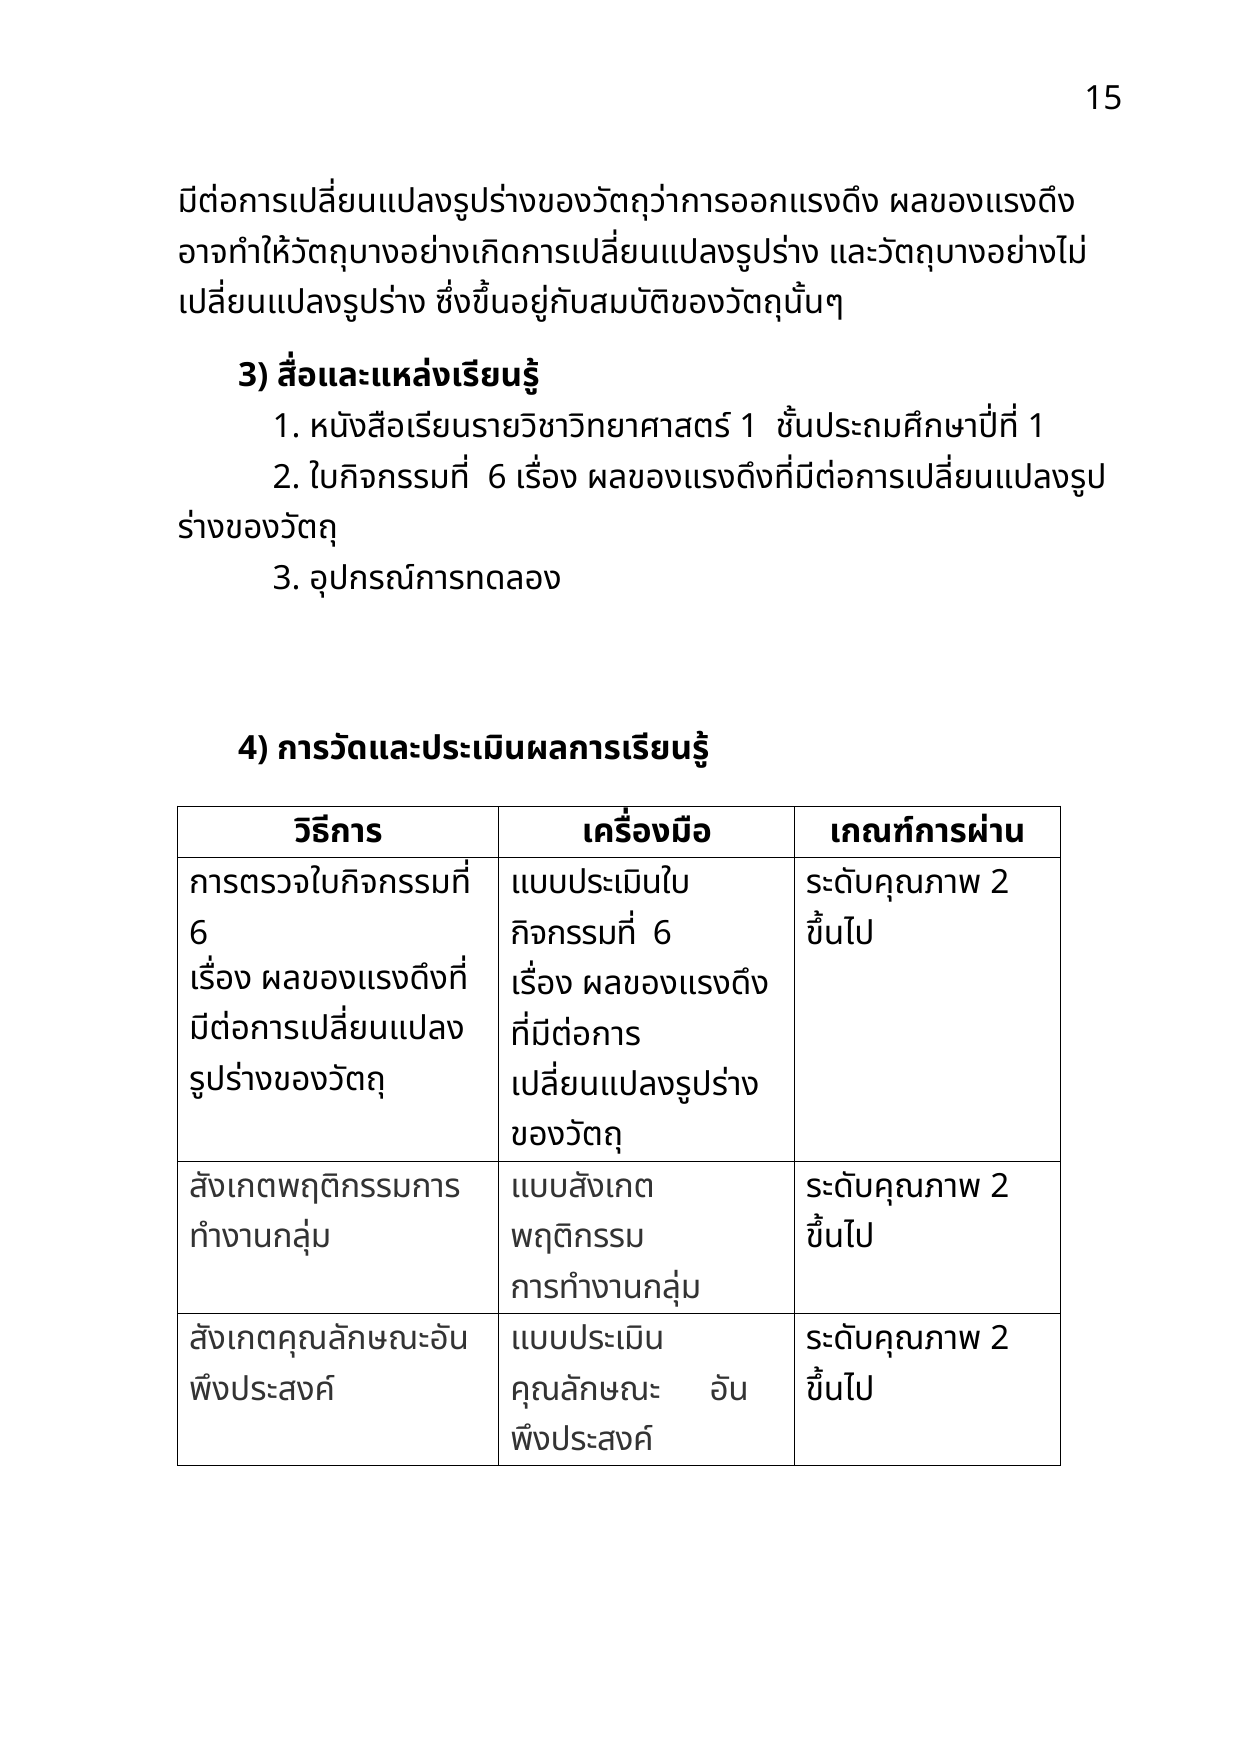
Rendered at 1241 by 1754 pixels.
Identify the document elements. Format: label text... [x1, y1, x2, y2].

table_header เกณฑ์การผ่าน [795, 807, 1060, 857]
table_header เครื่องมือ [499, 807, 794, 857]
table_cell การตรวจใบกิจกรรมที่ 6 เรื่อง ผลของแรงดึงที่มีต่อการเปลี่ยนแปลงรูปร่างของวัตถุ [178, 858, 498, 1161]
text 1. หนังสือเรียนรายวิชาวิทยาศาสตร์ 1 ชั้นประถมศึกษาปี่ที่ 1 [177, 402, 1122, 452]
table_cell ระดับคุณภาพ 2 ขึ้นไป [795, 1162, 1060, 1313]
table_cell สังเกตคุณลักษณะอันพึงประสงค์ [178, 1314, 498, 1465]
table_cell แบบประเมินใบกิจกรรมที่ 6 เรื่อง ผลของแรงดึงที่มีต่อการเปลี่ยนแปลงรูปร่างของวัตถุ [499, 858, 794, 1161]
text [177, 177, 1122, 328]
table_header วิธีการ [178, 807, 498, 857]
table_cell สังเกตพฤติกรรมการทำงานกลุ่ม [178, 1162, 498, 1313]
text 3) สื่อและแหล่งเรียนรู้ [177, 351, 1122, 402]
table_cell ระดับคุณภาพ 2 ขึ้นไป [795, 1314, 1060, 1465]
text 3. อุปกรณ์การทดลอง [177, 553, 1122, 604]
text 4) การวัดและประเมินผลการเรียนรู้ [177, 724, 1122, 774]
table_cell แบบประเมินคุณลักษณะ อันพึงประสงค์ [499, 1314, 794, 1465]
table_cell แบบสังเกตพฤติกรรม การทำงานกลุ่ม [499, 1162, 794, 1313]
text 2. ใบกิจกรรมที่ 6 เรื่อง ผลของแรงดึงที่มีต่อการเปลี่ยนแปลงรูปร่างของวัตถุ [177, 452, 1122, 553]
table_cell ระดับคุณภาพ 2 ขึ้นไป [795, 858, 1060, 1161]
